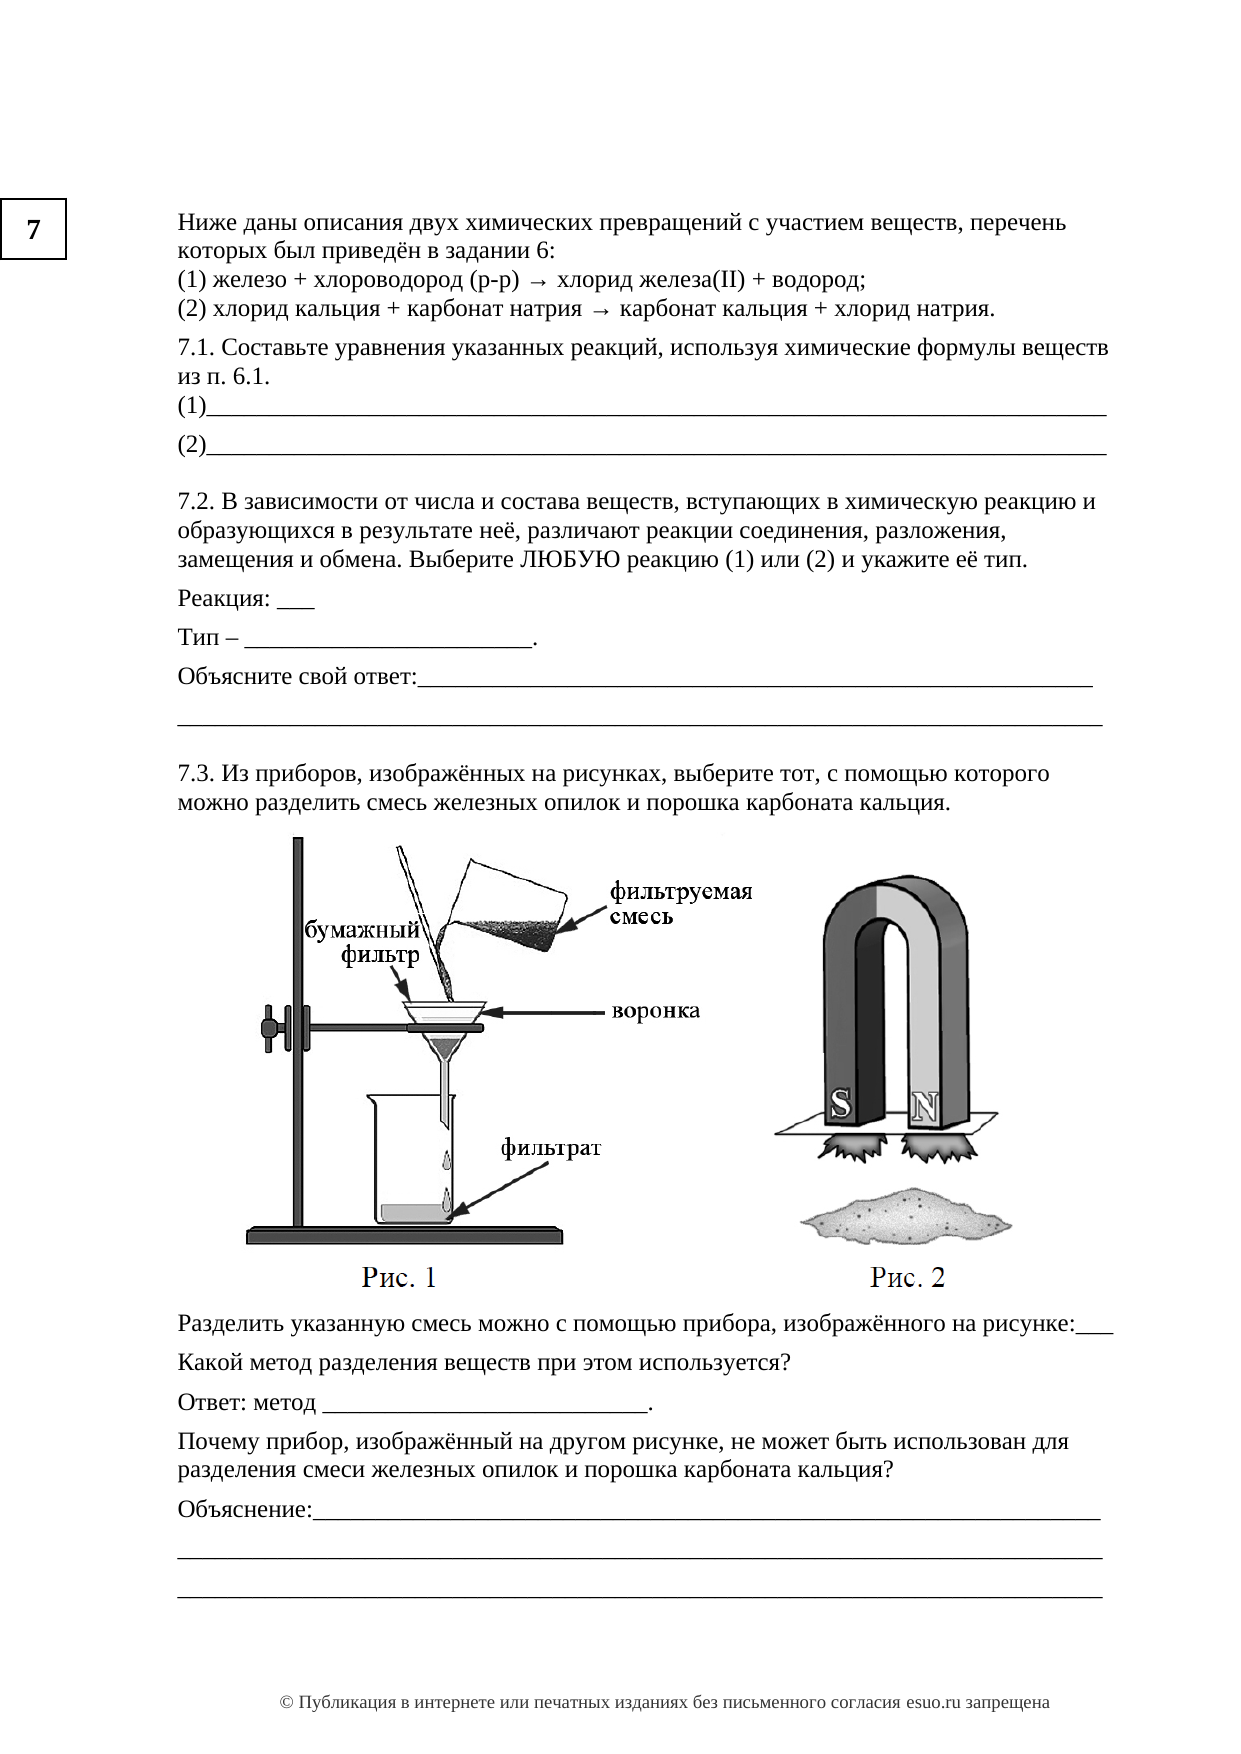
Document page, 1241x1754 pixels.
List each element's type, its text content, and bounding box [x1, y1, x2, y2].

text __________________________________________________________________________ [177, 1572, 1122, 1601]
text Какой метод разделения веществ при этом используется? [177, 1347, 1122, 1376]
text Ответ: метод __________________________. [177, 1387, 1122, 1415]
text 7.1. Составьте уравнения указанных реакций, используя химические формулы веществ из п. 6.1. (1)________________________________________________________________________ [177, 332, 1122, 418]
text __________________________________________________________________________ [177, 1533, 1122, 1562]
text Объясните свой ответ:______________________________________________________ [177, 661, 1122, 690]
text Объяснение:_______________________________________________________________ [177, 1494, 1122, 1522]
text Тип – _______________________. [177, 622, 1122, 651]
subtitle 7 [2, 206, 65, 252]
text Ниже даны описания двух химических превращений с участием веществ, перечень которых был приведён в задании 6: (1) железо + хлороводород (р-р) → хлорид железа(II) + водород; (2) хлорид кальция + карбонат натрия → карбонат кальция + хлорид натрия. [177, 207, 1122, 322]
text __________________________________________________________________________ 7.3. Из приборов, изображённых на рисунках, выберите тот, с помощью которого можно разделить смесь железных опилок и порошка карбоната кальция. [177, 701, 1122, 816]
text Разделить указанную смесь можно с помощью прибора, изображённого на рисунке:___ [177, 1308, 1122, 1337]
text Реакция: ___ [177, 583, 1122, 612]
text (2)________________________________________________________________________ 7.2. В зависимости от числа и состава веществ, вступающих в химическую реакцию и образующихся в результате неё, различают реакции соединения, разложения, замещения и обмена. Выберите ЛЮБУЮ реакцию (1) или (2) и укажите её тип. [177, 429, 1122, 573]
picture [236, 826, 1018, 1298]
text Почему прибор, изображённый на другом рисунке, не может быть использован для разделения смеси железных опилок и порошка карбоната кальция? [177, 1426, 1122, 1483]
